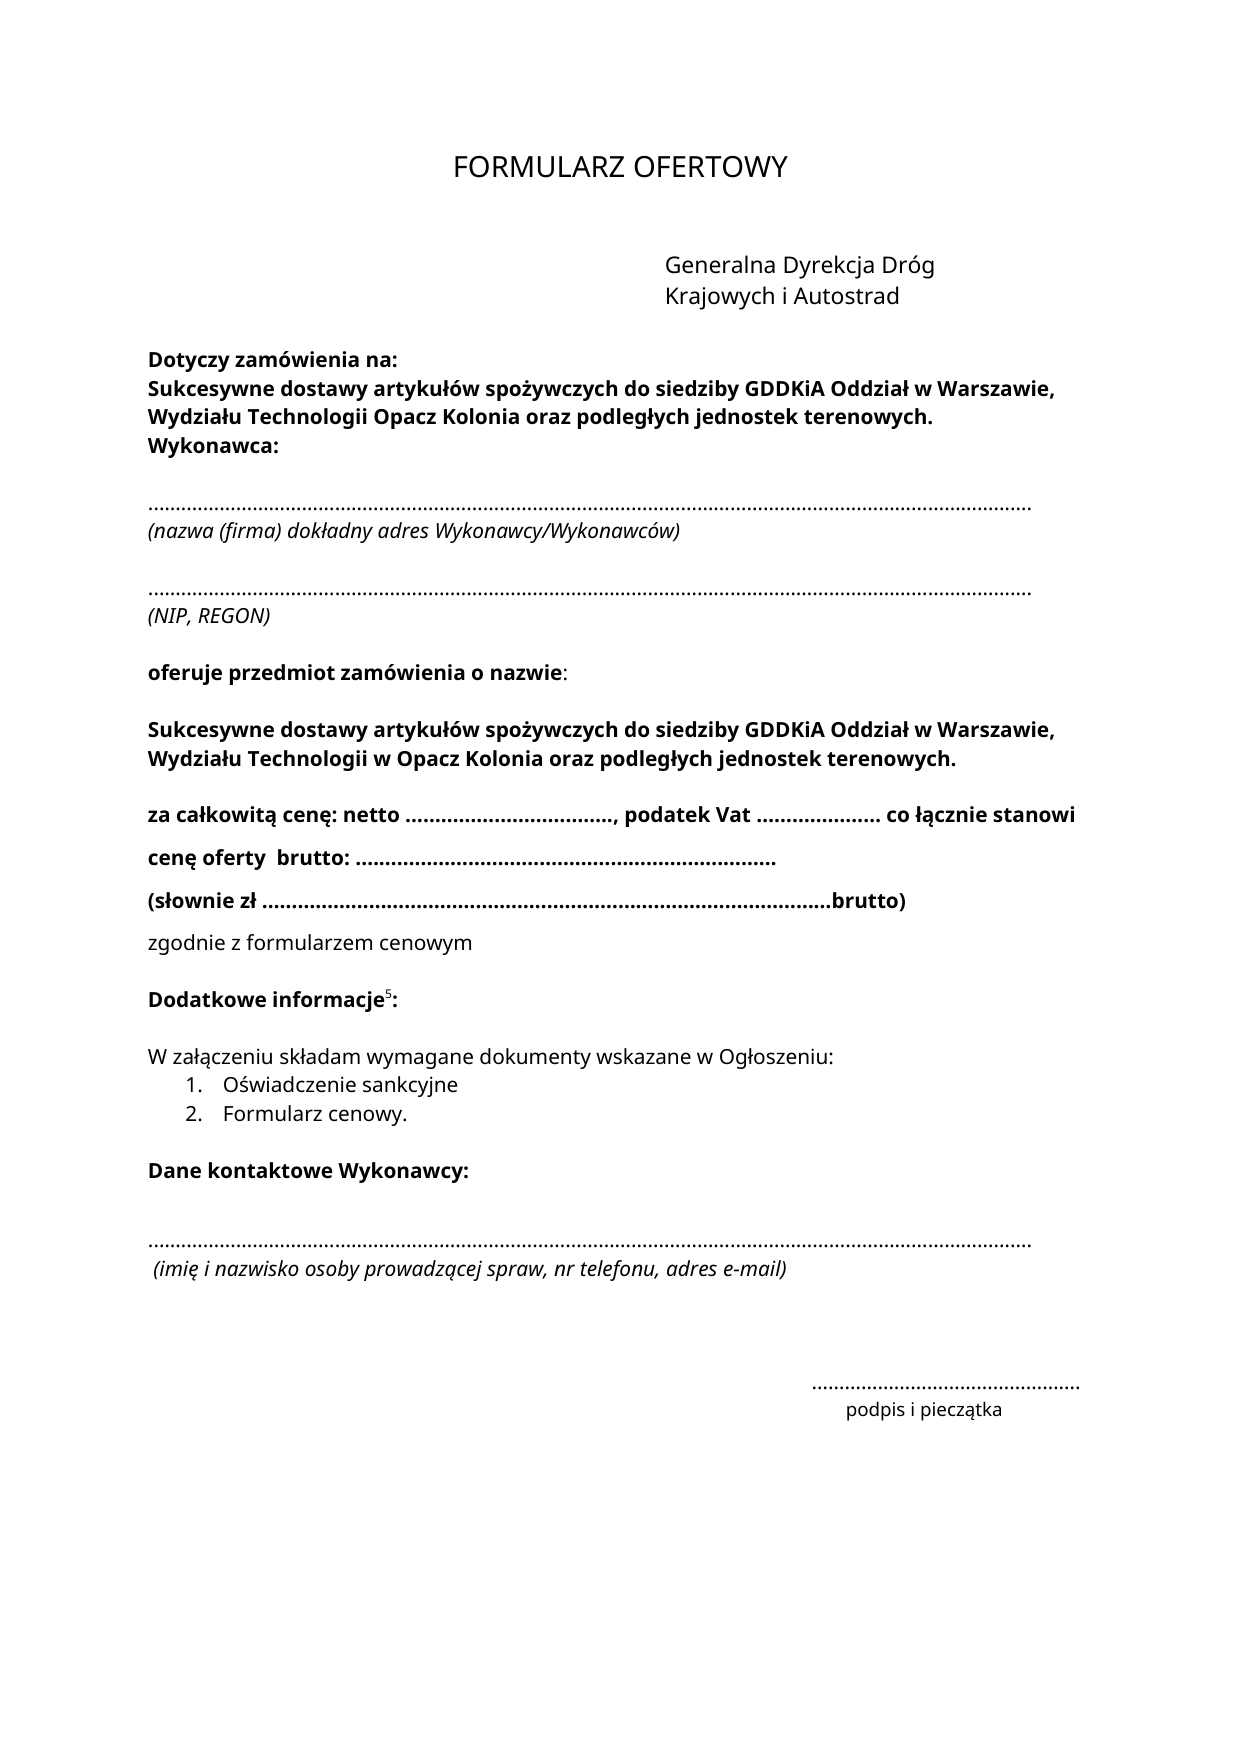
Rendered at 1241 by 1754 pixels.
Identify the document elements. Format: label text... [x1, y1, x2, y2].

text (NIP, REGON) [148, 601, 1093, 630]
text (słownie zł ……………………………………………………………………………………brutto) [148, 886, 1093, 914]
text zgodnie z formularzem cenowym [148, 928, 1093, 957]
text Generalna Dyrekcja Dróg Krajowych i Autostrad [664, 249, 1093, 311]
text podpis i pieczątka [738, 1396, 1093, 1421]
text oferuje przedmiot zamówienia o nazwie: [148, 658, 1093, 687]
text Sukcesywne dostawy artykułów spożywczych do siedziby GDDKiA Oddział w Warszawie, Wydziału Technologii w Opacz Kolonia oraz podległych jednostek terenowych. [148, 715, 1093, 772]
text Dane kontaktowe Wykonawcy: [148, 1156, 1093, 1184]
list Oświadczenie sankcyjne [185, 1071, 1093, 1099]
text .……………………………………………………………………………………………………………………………………………. [148, 1225, 1093, 1254]
text Sukcesywne dostawy artykułów spożywczych do siedziby GDDKiA Oddział w Warszawie, Wydziału Technologii Opacz Kolonia oraz podległych jednostek terenowych. [148, 374, 1093, 431]
list Formularz cenowy. [185, 1099, 1093, 1127]
text Wykonawca: [148, 431, 1093, 459]
text (imię i nazwisko osoby prowadzącej spraw, nr telefonu, adres e-mail) [148, 1254, 1093, 1282]
text FORMULARZ OFERTOWY [148, 147, 1093, 186]
text .……………………………………………………………………………………………………………………………………………. [148, 488, 1093, 516]
text za całkowitą cenę: netto …………………………….., podatek Vat ………………… co łącznie stanowi cenę oferty brutto: .…………………………………………………….……… [148, 801, 1093, 872]
text W załączeniu składam wymagane dokumenty wskazane w Ogłoszeniu: [148, 1042, 1093, 1071]
text .……………………………………………………………………………………………………………………………………………. [148, 573, 1093, 601]
text (nazwa (firma) dokładny adres Wykonawcy/Wykonawców) [148, 516, 1093, 544]
text Dotyczy zamówienia na: [148, 346, 1093, 374]
text …………………………………………. [738, 1367, 1093, 1396]
text Dodatkowe informacje5: [148, 985, 1093, 1014]
